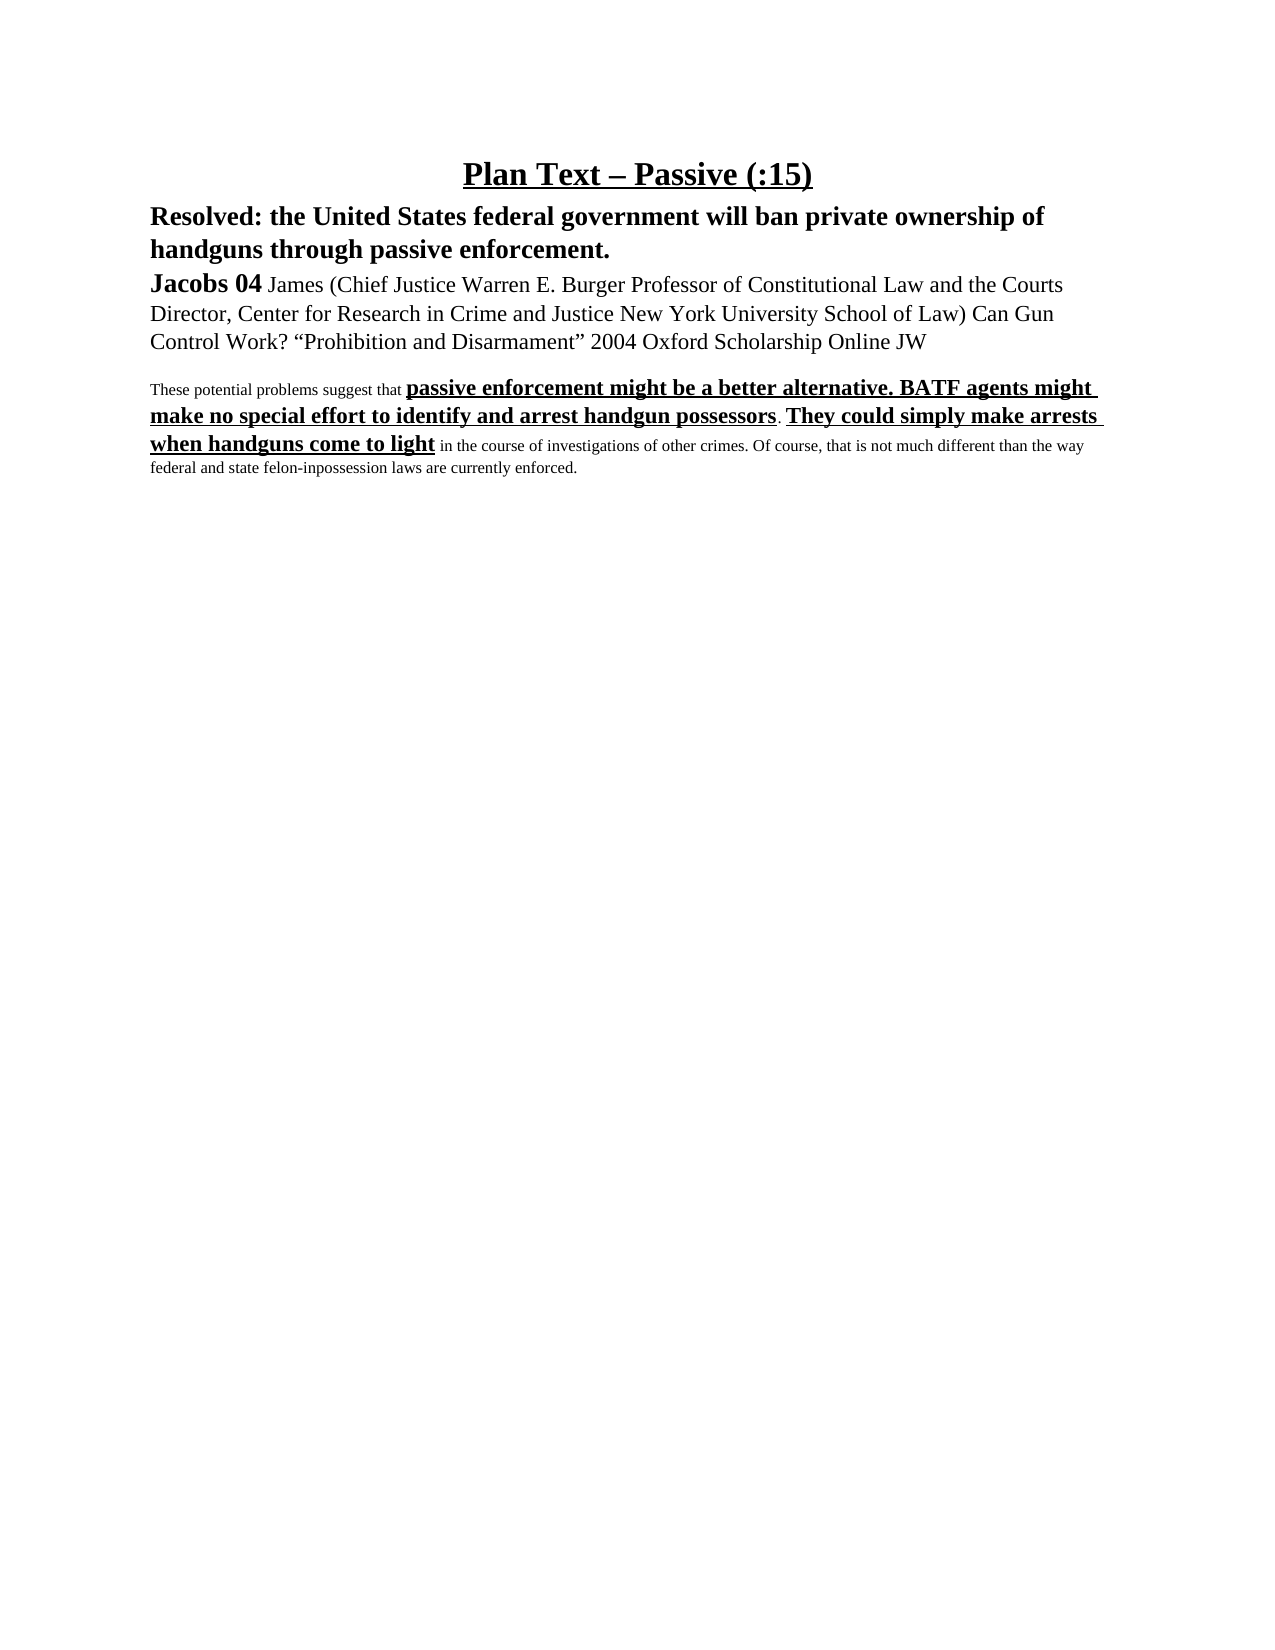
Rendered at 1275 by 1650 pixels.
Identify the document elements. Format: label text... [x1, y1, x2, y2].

subtitle Resolved: the United States federal government will ban private ownership of handguns through passive enforcement. [150, 200, 1125, 264]
text Jacobs 04 James (Chief Justice Warren E. Burger Professor of Constitutional Law and the Courts Director, Center for Research in Crime and Justice New York University School of Law) Can Gun Control Work? “Prohibition and Disarmament” 2004 Oxford Scholarship Online JW [150, 267, 1125, 355]
text These potential problems suggest that passive enforcement might be a better alternative. BATF agents might make no special effort to identify and arrest handgun possessors. They could simply make arrests when handguns come to light in the course of investigations of other crimes. Of course, that is not much different than the way federal and state felon-inpossession laws are currently enforced. [150, 373, 1125, 477]
subtitle Plan Text – Passive (:15) [150, 154, 1125, 192]
